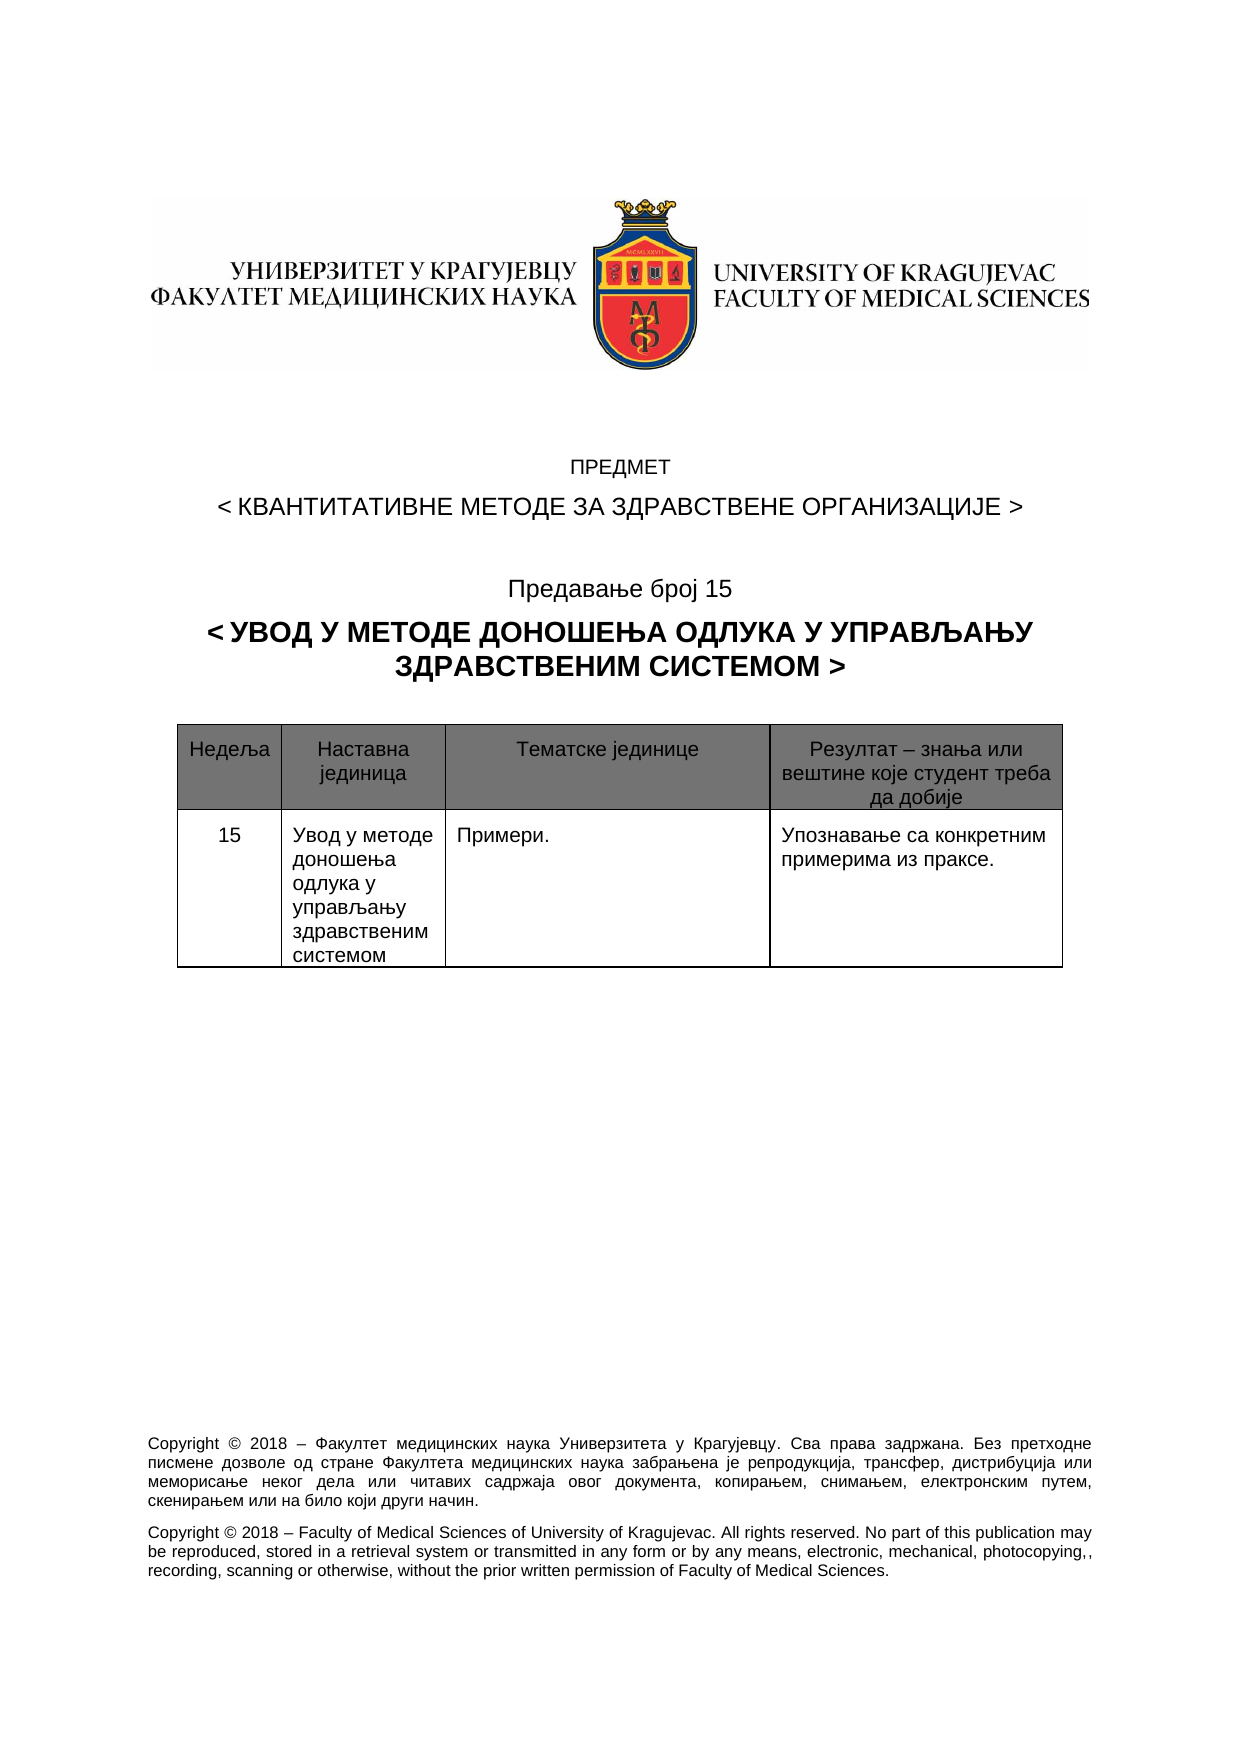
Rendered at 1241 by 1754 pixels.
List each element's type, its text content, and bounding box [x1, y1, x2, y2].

table_cell Упознавање са конкретним примерима из праксе. [771, 810, 1062, 966]
text < УВОД У МЕТОДЕ ДОНОШЕЊА ОДЛУКА У УПРАВЉАЊУ ЗДРАВСТВЕНИМ СИСТЕМОМ > [148, 615, 1092, 682]
text Copyright © 2018 – Факултет медицинских наука Универзитета у Крагујевцу. Сва права задржана. Без претходне писмене дозволе од стране Факултета медицинских наука забрањена је репродукција, трансфер, дистрибуција или меморисање неког дела или читавих садржаја овог документа, копирањем, снимањем, електронским путем, скенирањем или на било који други начин. [148, 1434, 1092, 1510]
text < КВАНТИТАТИВНЕ МЕТОДЕ ЗА ЗДРАВСТВЕНЕ ОРГАНИЗАЦИЈЕ > [148, 492, 1092, 520]
table_cell Примери. [446, 810, 769, 966]
text ПРЕДМЕТ [148, 455, 1092, 479]
text Предавање број 15 [148, 574, 1092, 603]
table_header Резултат – знања или вештине које студент треба да добије [771, 725, 1062, 809]
table_header Наставна јединица [282, 725, 445, 809]
table_cell 15 [178, 810, 281, 966]
table_header Тематске јединице [446, 725, 769, 809]
table_cell Увод у методе доношења одлука у управљању здравственим системом [282, 810, 445, 966]
text Copyright © 2018 – Faculty of Medical Sciences of University of Kragujevac. All rights reserved. No part of this publication may be reproduced, stored in a retrieval system or transmitted in any form or by any means, electronic, mechanical, photocopying,, recording, scanning or otherwise, without the prior written permission of Faculty of Medical Sciences. [148, 1523, 1092, 1580]
picture [151, 198, 1089, 370]
table_header Недеља [178, 725, 281, 809]
